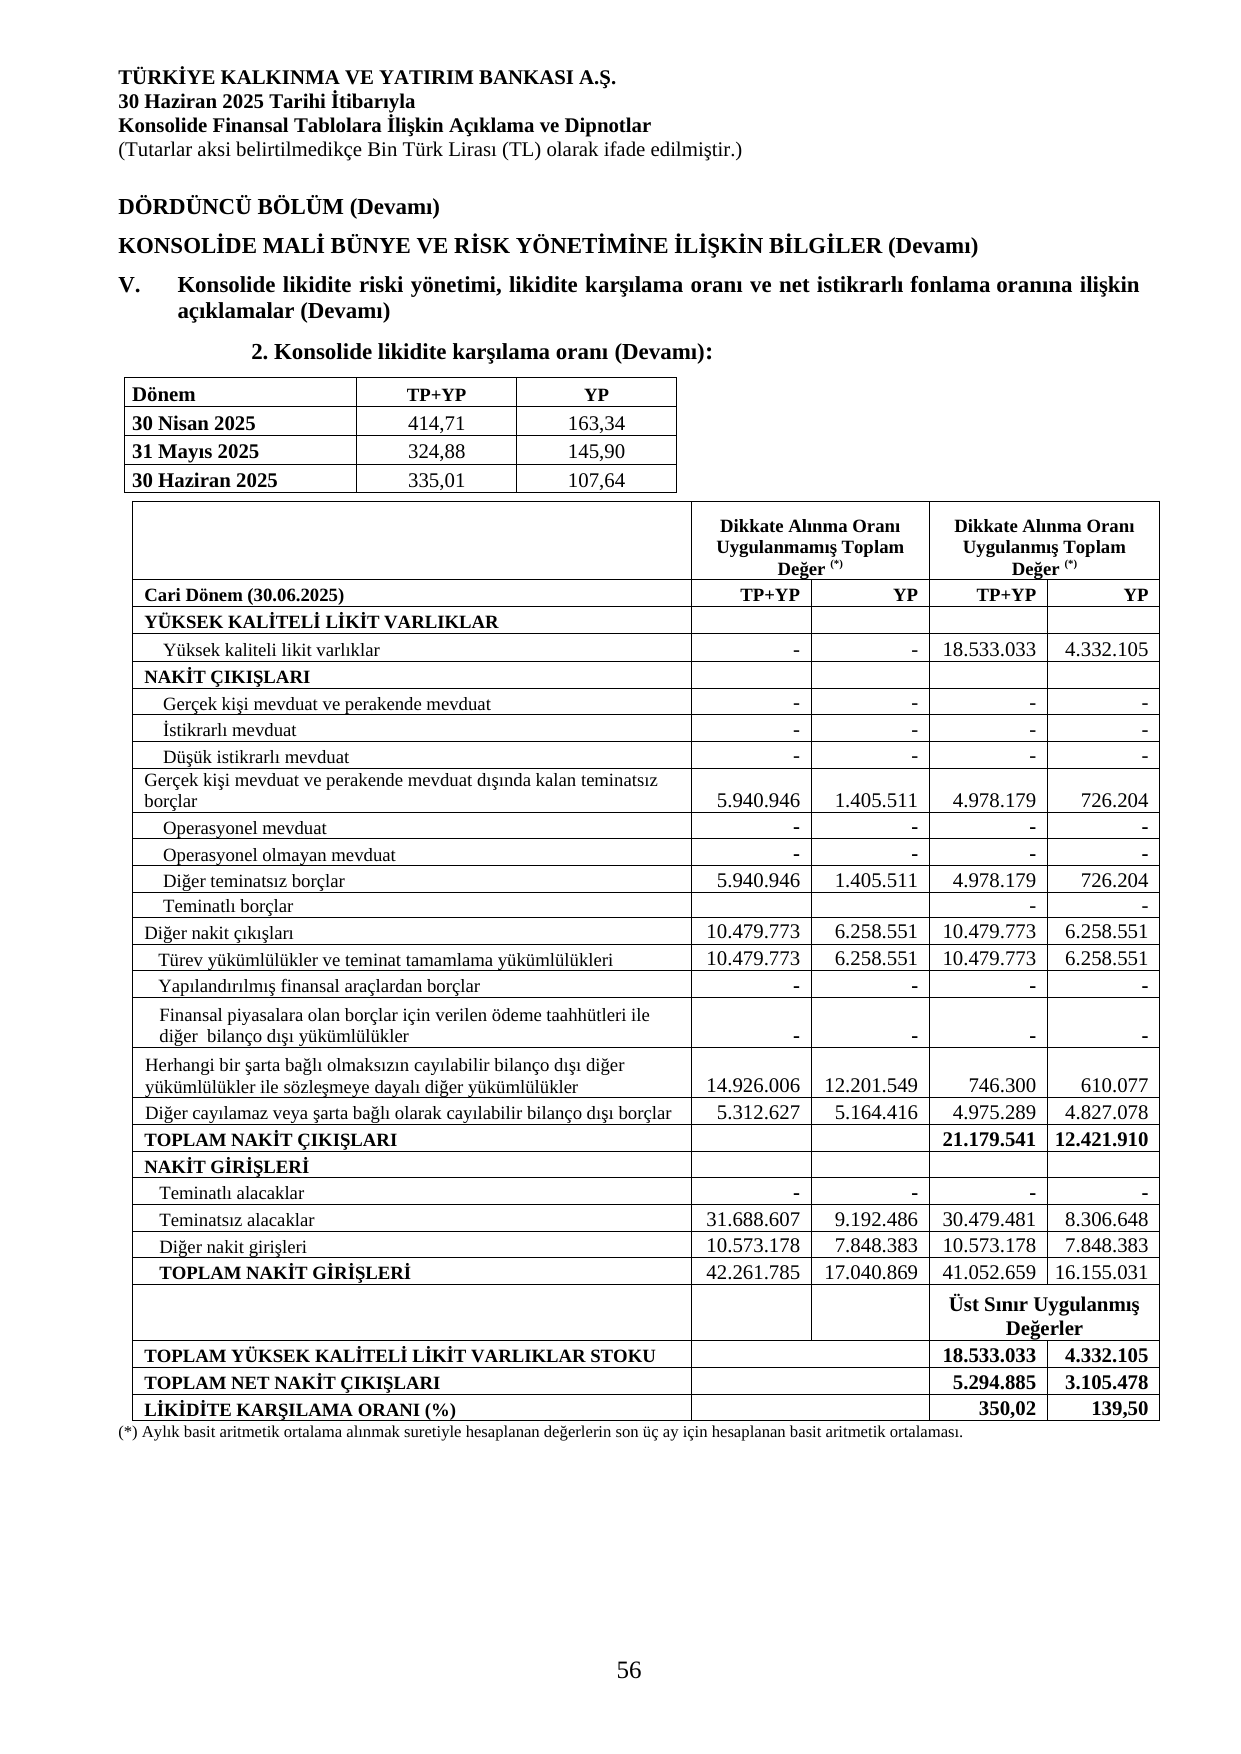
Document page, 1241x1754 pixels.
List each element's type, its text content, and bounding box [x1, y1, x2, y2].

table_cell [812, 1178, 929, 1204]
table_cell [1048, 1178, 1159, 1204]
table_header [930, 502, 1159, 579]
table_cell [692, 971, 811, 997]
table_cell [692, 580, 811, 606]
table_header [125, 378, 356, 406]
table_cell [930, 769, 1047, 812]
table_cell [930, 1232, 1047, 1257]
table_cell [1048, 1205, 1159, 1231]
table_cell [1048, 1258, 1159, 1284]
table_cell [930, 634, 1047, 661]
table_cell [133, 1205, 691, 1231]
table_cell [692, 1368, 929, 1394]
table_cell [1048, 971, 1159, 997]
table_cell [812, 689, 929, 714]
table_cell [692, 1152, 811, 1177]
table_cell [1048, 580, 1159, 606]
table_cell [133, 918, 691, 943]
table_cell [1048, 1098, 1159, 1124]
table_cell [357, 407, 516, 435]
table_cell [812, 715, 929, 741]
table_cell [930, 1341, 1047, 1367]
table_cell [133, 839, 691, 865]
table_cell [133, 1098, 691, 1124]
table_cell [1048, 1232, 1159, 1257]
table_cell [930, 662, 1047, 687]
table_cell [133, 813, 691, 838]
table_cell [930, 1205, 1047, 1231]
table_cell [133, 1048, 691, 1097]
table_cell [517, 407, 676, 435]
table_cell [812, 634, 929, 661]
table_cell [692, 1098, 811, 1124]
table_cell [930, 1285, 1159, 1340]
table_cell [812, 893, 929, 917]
subtitle V. Konsolide likidite riski yönetimi, likidite karşılama oranı ve net istikrarlı fonlama oranına ilişkin açıklamalar (Devamı) [118, 271, 1140, 323]
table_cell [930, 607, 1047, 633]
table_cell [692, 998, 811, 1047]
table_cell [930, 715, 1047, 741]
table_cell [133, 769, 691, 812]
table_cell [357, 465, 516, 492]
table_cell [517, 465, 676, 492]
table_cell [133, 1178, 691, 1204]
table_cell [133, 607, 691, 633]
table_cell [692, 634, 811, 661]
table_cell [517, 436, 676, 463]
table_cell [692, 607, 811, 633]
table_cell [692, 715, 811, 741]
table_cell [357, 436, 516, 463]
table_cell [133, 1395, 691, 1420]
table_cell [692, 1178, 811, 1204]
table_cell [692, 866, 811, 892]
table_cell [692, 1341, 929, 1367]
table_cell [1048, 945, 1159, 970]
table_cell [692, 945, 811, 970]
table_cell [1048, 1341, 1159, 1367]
list KONSOLİDE MALİ BÜNYE VE RİSK YÖNETİMİNE İLİŞKİN BİLGİLER (Devamı) [118, 232, 1140, 258]
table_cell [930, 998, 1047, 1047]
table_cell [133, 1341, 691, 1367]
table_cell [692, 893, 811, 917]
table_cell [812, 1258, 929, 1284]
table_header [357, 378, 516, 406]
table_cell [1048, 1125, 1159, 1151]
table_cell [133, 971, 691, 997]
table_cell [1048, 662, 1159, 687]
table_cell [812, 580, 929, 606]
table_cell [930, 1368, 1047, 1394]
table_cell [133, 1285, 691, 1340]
text (*) Aylık basit aritmetik ortalama alınmak suretiyle hesaplanan değerlerin son üç ay için hesaplanan basit aritmetik ortalaması. [118, 1421, 1140, 1441]
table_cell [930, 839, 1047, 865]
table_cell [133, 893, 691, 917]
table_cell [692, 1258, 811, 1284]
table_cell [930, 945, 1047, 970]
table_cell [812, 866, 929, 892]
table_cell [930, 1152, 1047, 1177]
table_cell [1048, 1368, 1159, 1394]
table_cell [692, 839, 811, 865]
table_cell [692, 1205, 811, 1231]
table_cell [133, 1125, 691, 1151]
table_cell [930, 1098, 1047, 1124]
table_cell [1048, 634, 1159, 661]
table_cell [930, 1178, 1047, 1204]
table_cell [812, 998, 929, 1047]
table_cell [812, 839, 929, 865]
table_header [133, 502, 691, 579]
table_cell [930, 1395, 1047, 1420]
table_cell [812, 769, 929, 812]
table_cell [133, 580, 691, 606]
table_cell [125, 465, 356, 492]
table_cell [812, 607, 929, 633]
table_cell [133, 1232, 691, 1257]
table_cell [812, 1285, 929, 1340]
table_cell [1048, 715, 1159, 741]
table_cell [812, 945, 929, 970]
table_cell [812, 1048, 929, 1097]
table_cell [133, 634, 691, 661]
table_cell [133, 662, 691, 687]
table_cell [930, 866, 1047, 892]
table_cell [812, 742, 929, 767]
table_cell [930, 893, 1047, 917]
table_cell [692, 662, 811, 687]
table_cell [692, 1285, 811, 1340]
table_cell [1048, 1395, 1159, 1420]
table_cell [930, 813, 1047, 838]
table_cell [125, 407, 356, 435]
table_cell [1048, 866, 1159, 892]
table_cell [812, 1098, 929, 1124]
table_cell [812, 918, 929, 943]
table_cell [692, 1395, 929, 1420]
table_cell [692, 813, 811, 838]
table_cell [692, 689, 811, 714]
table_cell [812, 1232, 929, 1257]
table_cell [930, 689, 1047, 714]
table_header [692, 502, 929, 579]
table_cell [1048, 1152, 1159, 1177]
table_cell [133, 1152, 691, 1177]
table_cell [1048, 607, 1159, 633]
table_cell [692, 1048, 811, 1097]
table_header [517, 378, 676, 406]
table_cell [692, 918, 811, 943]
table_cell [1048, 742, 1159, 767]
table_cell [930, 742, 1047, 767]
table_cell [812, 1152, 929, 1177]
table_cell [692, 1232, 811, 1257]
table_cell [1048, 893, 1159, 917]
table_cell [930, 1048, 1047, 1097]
text 2. Konsolide likidite karşılama oranı (Devamı): [192, 336, 1140, 364]
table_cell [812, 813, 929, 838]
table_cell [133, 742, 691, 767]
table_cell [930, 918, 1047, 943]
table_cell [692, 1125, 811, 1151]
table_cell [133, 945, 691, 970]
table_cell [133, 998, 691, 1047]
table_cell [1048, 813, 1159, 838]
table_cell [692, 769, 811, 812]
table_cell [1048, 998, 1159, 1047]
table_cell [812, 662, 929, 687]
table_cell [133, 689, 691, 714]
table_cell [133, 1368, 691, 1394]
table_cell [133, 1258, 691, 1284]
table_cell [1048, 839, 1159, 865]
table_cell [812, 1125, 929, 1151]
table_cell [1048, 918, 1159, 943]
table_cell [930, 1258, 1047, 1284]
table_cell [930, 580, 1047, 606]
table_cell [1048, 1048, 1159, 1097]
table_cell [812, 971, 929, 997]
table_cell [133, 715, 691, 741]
list DÖRDÜNCÜ BÖLÜM (Devamı) [118, 193, 1140, 219]
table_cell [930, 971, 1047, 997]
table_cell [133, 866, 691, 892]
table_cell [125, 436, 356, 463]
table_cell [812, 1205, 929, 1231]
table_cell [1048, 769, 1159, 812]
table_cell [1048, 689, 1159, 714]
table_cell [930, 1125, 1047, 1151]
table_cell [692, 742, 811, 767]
